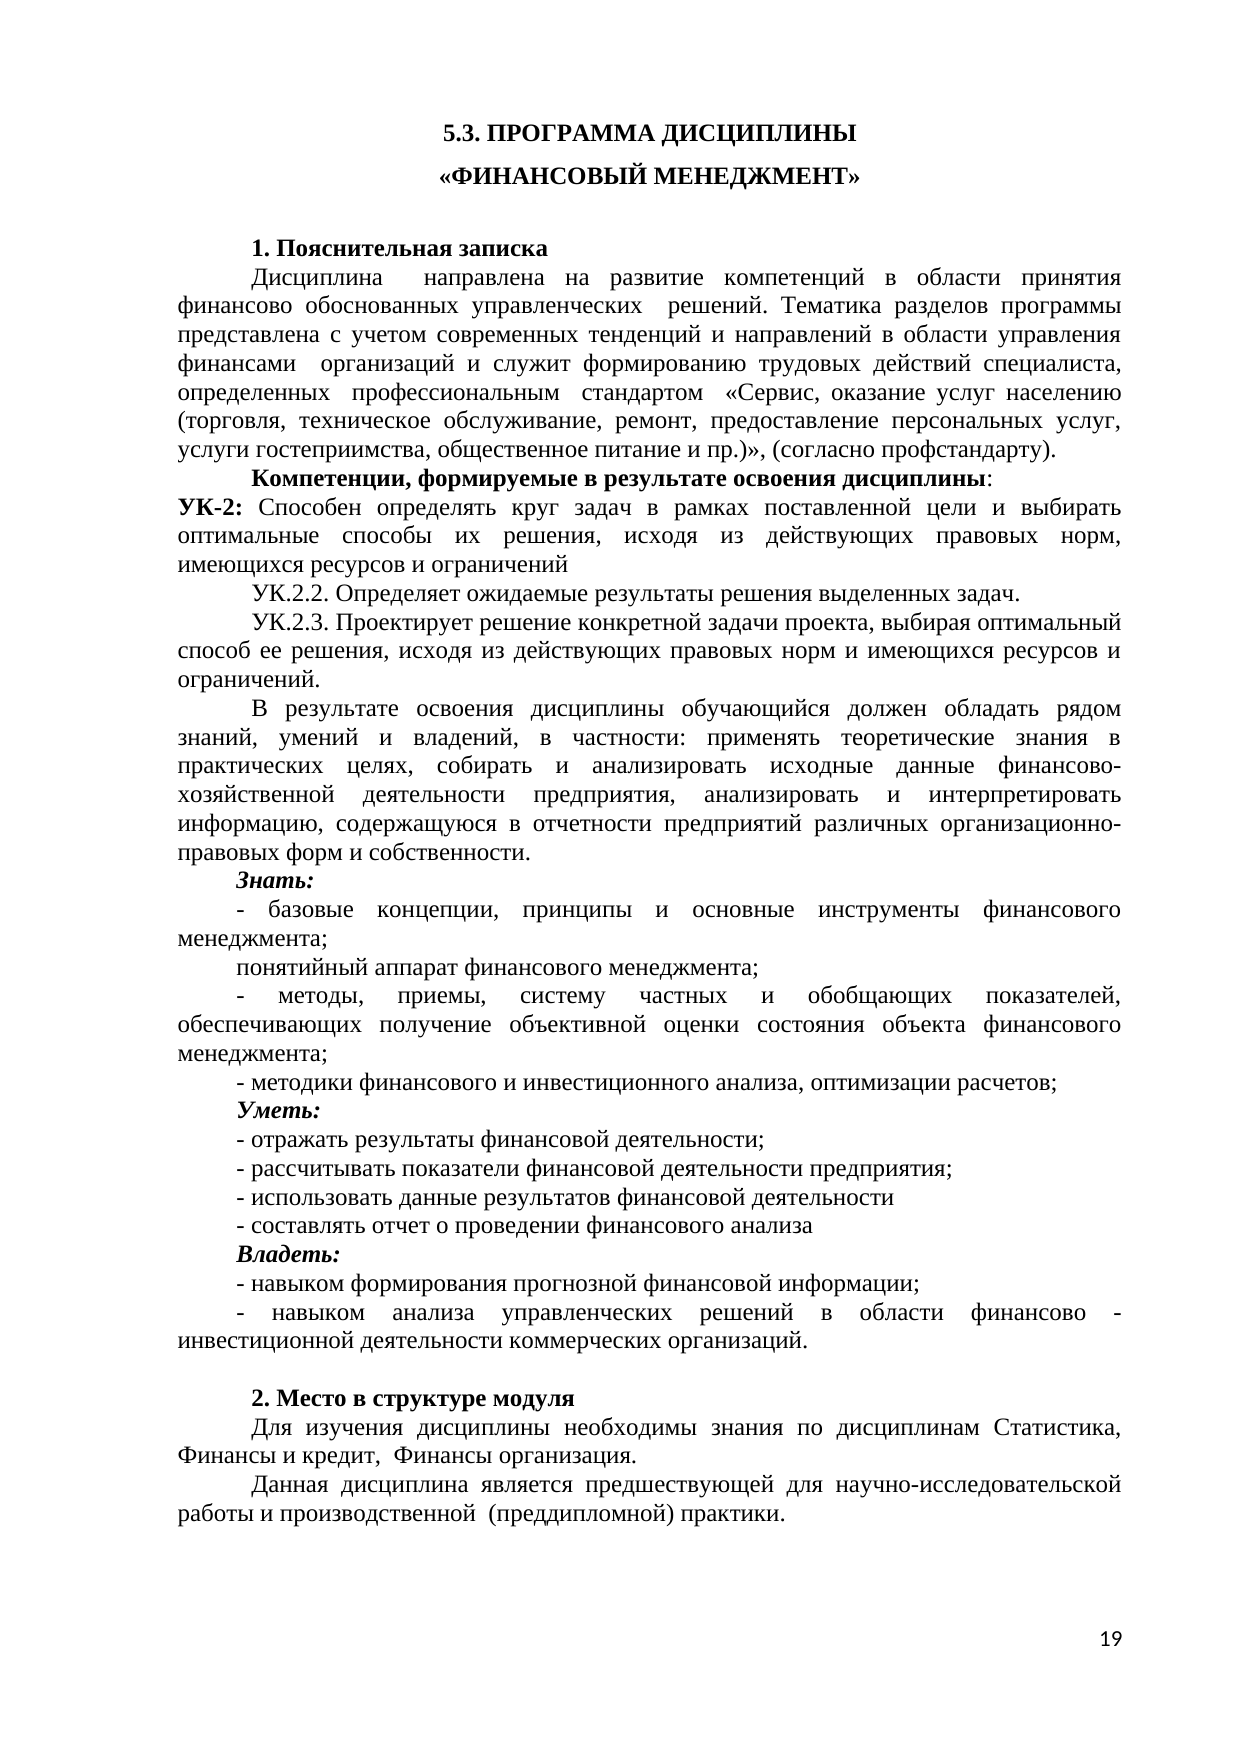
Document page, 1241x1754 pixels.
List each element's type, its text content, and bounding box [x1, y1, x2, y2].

text понятийный аппарат финансового менеджмента; [177, 952, 1122, 981]
text Данная дисциплина является предшествующей для научно-исследовательской работы и производственной (преддипломной) практики. [177, 1469, 1122, 1527]
text - методы, приемы, систему частных и обобщающих показателей, обеспечивающих получение объективной оценки состояния объекта финансового менеджмента; [177, 981, 1122, 1067]
text - рассчитывать показатели финансовой деятельности предприятия; [177, 1153, 1122, 1182]
text Для изучения дисциплины необходимы знания по дисциплинам Статистика, Финансы и кредит, Финансы организация. [177, 1412, 1122, 1469]
text 5.3. ПРОГРАММА ДИСЦИПЛИНЫ [177, 118, 1122, 147]
text Компетенции, формируемые в результате освоения дисциплины: [177, 463, 1122, 492]
text Владеть: [177, 1239, 1122, 1268]
text 1. Пояснительная записка [177, 233, 1122, 262]
text - навыком формирования прогнозной финансовой информации; [177, 1268, 1122, 1297]
text «ФИНАНСОВЫЙ МЕНЕДЖМЕНТ» [177, 161, 1122, 190]
text 2. Место в структуре модуля [177, 1383, 1122, 1412]
text - навыком анализа управленческих решений в области финансово - инвестиционной деятельности коммерческих организаций. [177, 1297, 1122, 1354]
text Дисциплина направлена на развитие компетенций в области принятия финансово обоснованных управленческих решений. Тематика разделов программы представлена с учетом современных тенденций и направлений в области управления финансами организаций и служит формированию трудовых действий специалиста, определенных профессиональным стандартом «Сервис, оказание услуг населению (торговля, техническое обслуживание, ремонт, предоставление персональных услуг, услуги гостеприимства, общественное питание и пр.)», (согласно профстандарту). [177, 262, 1122, 463]
text УК-2: Способен определять круг задач в рамках поставленной цели и выбирать оптимальные способы их решения, исходя из действующих правовых норм, имеющихся ресурсов и ограничений [177, 492, 1122, 578]
text - методики финансового и инвестиционного анализа, оптимизации расчетов; [177, 1067, 1122, 1096]
text - отражать результаты финансовой деятельности; [177, 1124, 1122, 1153]
text - базовые концепции, принципы и основные инструменты финансового менеджмента; [177, 894, 1122, 952]
text Знать: [177, 866, 1122, 894]
text В результате освоения дисциплины обучающийся должен обладать рядом знаний, умений и владений, в частности: применять теоретические знания в практических целях, собирать и анализировать исходные данные финансово-хозяйственной деятельности предприятия, анализировать и интерпретировать информацию, содержащуюся в отчетности предприятий различных организационно-правовых форм и собственности. [177, 693, 1122, 866]
text - составлять отчет о проведении финансового анализа [177, 1211, 1122, 1239]
text - использовать данные результатов финансовой деятельности [177, 1182, 1122, 1211]
text УК.2.2. Определяет ожидаемые результаты решения выделенных задач. [177, 578, 1122, 607]
text УК.2.3. Проектирует решение конкретной задачи проекта, выбирая оптимальный способ ее решения, исходя из действующих правовых норм и имеющихся ресурсов и ограничений. [177, 607, 1122, 693]
text Уметь: [177, 1096, 1122, 1124]
